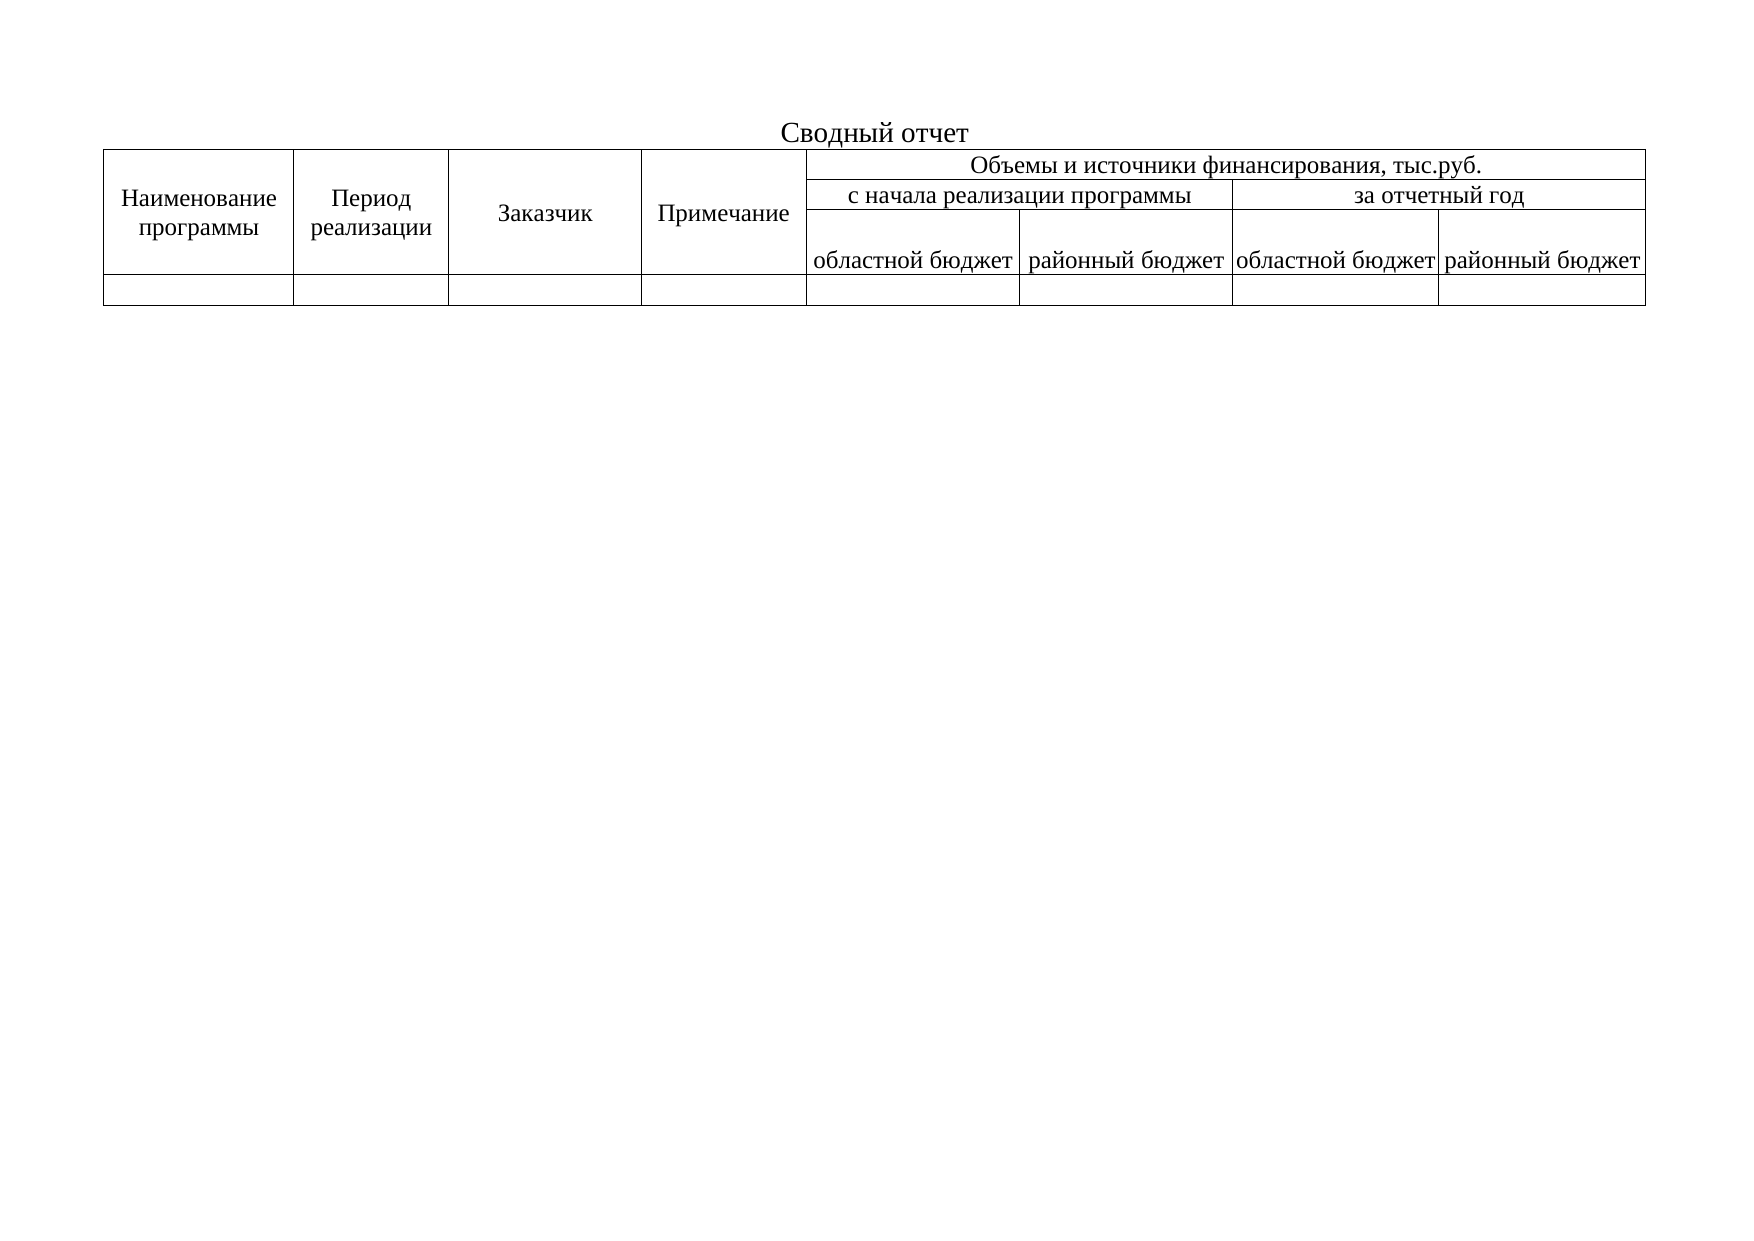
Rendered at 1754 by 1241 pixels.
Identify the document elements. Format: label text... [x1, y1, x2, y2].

table_cell областной бюджет [1233, 210, 1438, 274]
table_header Объемы и источники финансирования, тыс.руб. [807, 150, 1645, 179]
table_cell [294, 275, 448, 305]
table_header Наименование программы [104, 150, 293, 274]
text Сводный отчет [104, 115, 1646, 149]
table_cell [104, 275, 293, 305]
table_cell за отчетный год [1233, 180, 1645, 209]
table_cell [449, 275, 641, 305]
table_cell с начала реализации программы [807, 180, 1232, 209]
table_cell районный бюджет [1020, 210, 1232, 274]
table_cell [642, 275, 806, 305]
table_cell [807, 275, 1019, 305]
table_header Период реализации [294, 150, 448, 274]
table_cell [1020, 275, 1232, 305]
table_cell [1439, 275, 1645, 305]
table_header Примечание [642, 150, 806, 274]
table_cell районный бюджет [1439, 210, 1645, 274]
table_cell областной бюджет [807, 210, 1019, 274]
table_cell [1233, 275, 1438, 305]
table_header Заказчик [449, 150, 641, 274]
